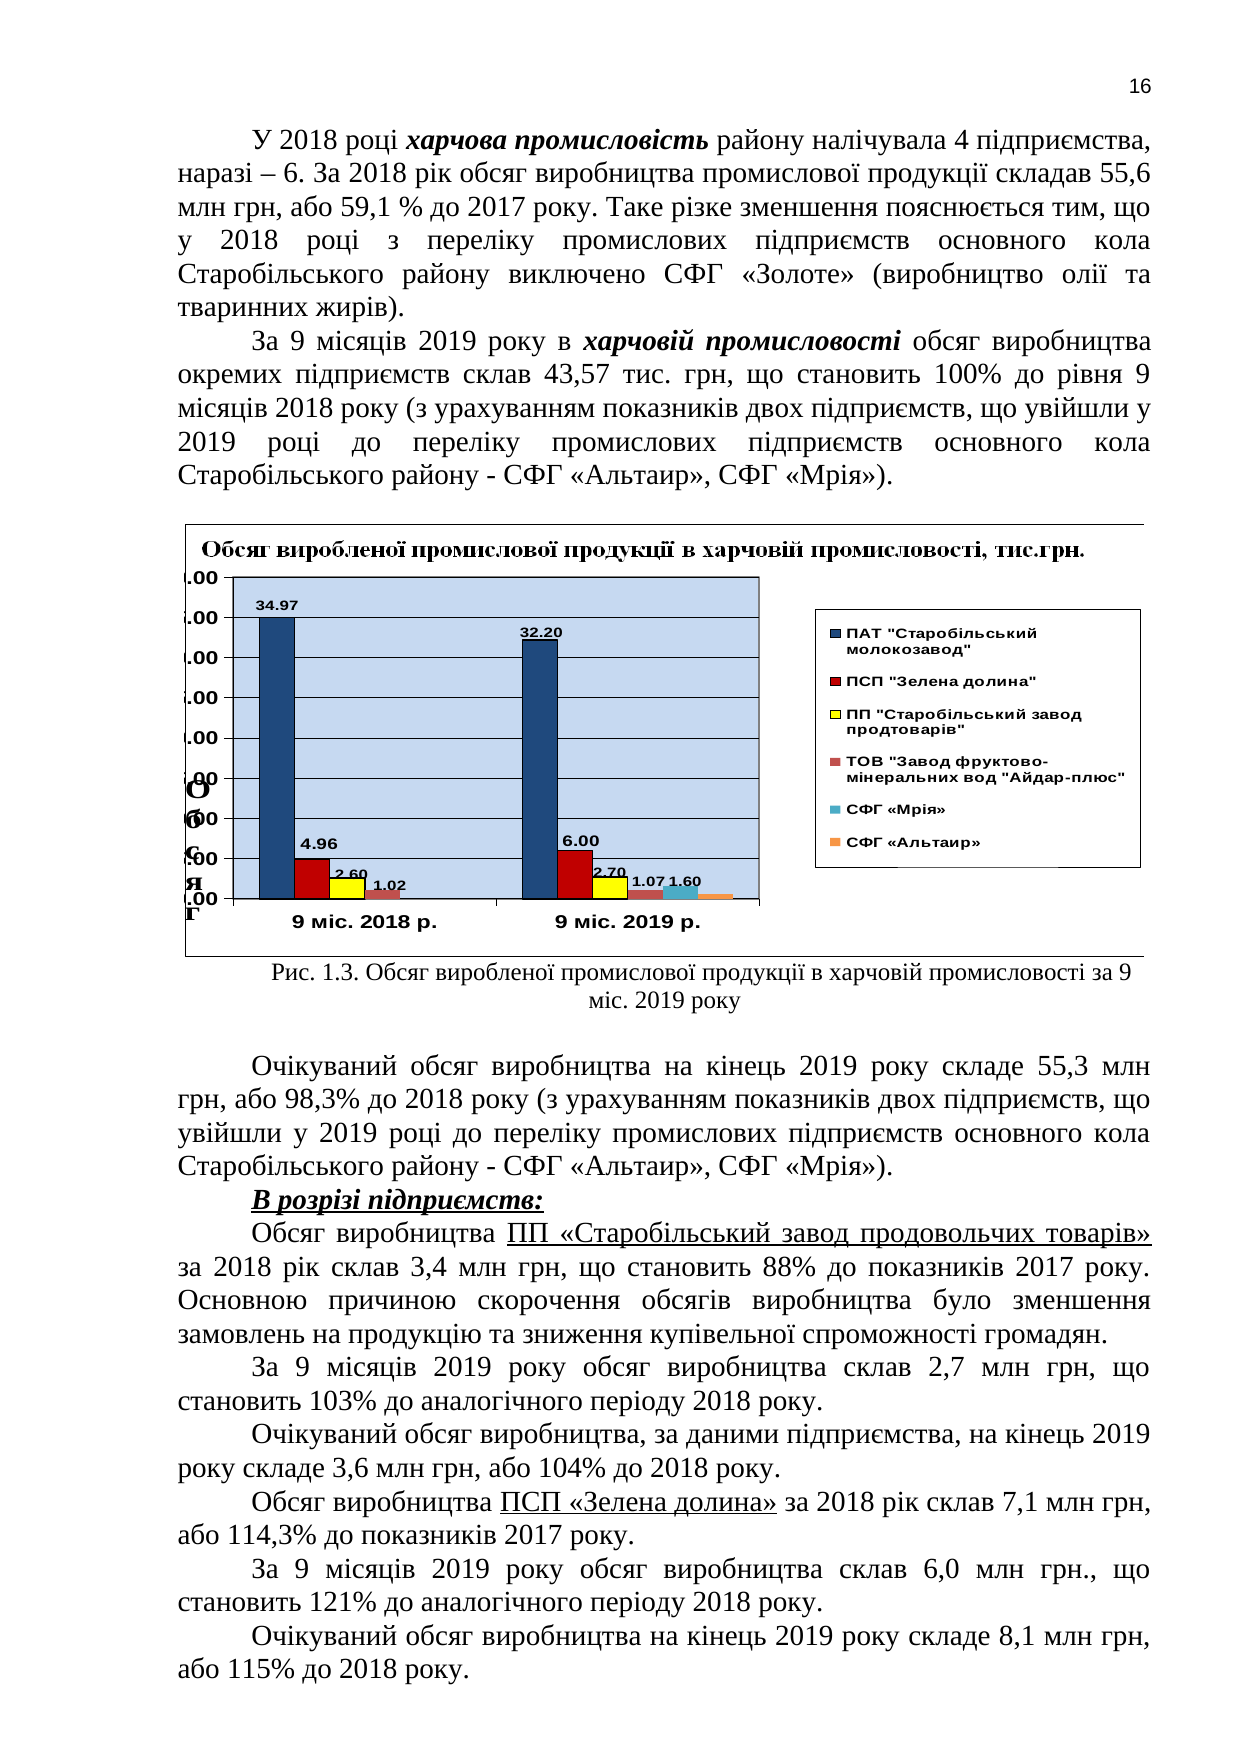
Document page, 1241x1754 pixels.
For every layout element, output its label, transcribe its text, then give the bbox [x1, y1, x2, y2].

text Очікуваний обсяг виробництва на кінець 2019 року складе 8,1 млн грн, або 115% до 2018 року. [177, 1618, 1152, 1685]
text У 2018 році харчова промисловість району налічувала 4 підприємства, наразі – 6. За 2018 рік обсяг виробництва промислової продукції складав 55,6 млн грн, або 59,1 % до 2017 року. Таке різке зменшення пояснюється тим, що у 2018 році з переліку промислових підприємств основного кола Старобільського району виключено СФГ «Золоте» (виробництво олії та тваринних жирів). [177, 122, 1152, 323]
text Обсяг виробництва ПП «Старобільський завод продовольчих товарів» за 2018 рік склав 3,4 млн грн, що становить 88% до показників 2017 року. Основною причиною скорочення обсягів виробництва було зменшення замовлень на продукцію та зниження купівельної спроможності громадян. [177, 1215, 1152, 1349]
text За 9 місяців 2019 року обсяг виробництва склав 6,0 млн грн., що становить 121% до аналогічного періоду 2018 року. [177, 1551, 1152, 1618]
text Очікуваний обсяг виробництва, за даними підприємства, на кінець 2019 року складе 3,6 млн грн, або 104% до 2018 року. [177, 1417, 1152, 1484]
text Очікуваний обсяг виробництва на кінець 2019 року складе 55,3 млн грн, або 98,3% до 2018 року (з урахуванням показників двох підприємств, що увійшли у 2019 році до переліку промислових підприємств основного кола Старобільського району - СФГ «Альтаир», СФГ «Мрія»). [177, 1048, 1152, 1182]
text В розрізі підприємств: [177, 1182, 1152, 1215]
text За 9 місяців 2019 року в харчовій промисловості обсяг виробництва окремих підприємств склав 43,57 тис. грн, що становить 100% до рівня 9 місяців 2018 року (з урахуванням показників двох підприємств, що увійшли у 2019 році до переліку промислових підприємств основного кола Старобільського району - СФГ «Альтаир», СФГ «Мрія»). [177, 323, 1152, 491]
text Обсяг виробництва ПСП «Зелена долина» за 2018 рік склав 7,1 млн грн, або 114,3% до показників 2017 року. [177, 1484, 1152, 1551]
text Рис. 1.3. Обсяг виробленої промислової продукції в харчовій промисловості за 9 міс. 2019 року [177, 957, 1152, 1014]
picture [184, 524, 1102, 564]
text За 9 місяців 2019 року обсяг виробництва склав 2,7 млн грн, що становить 103% до аналогічного періоду 2018 року. [177, 1349, 1152, 1417]
